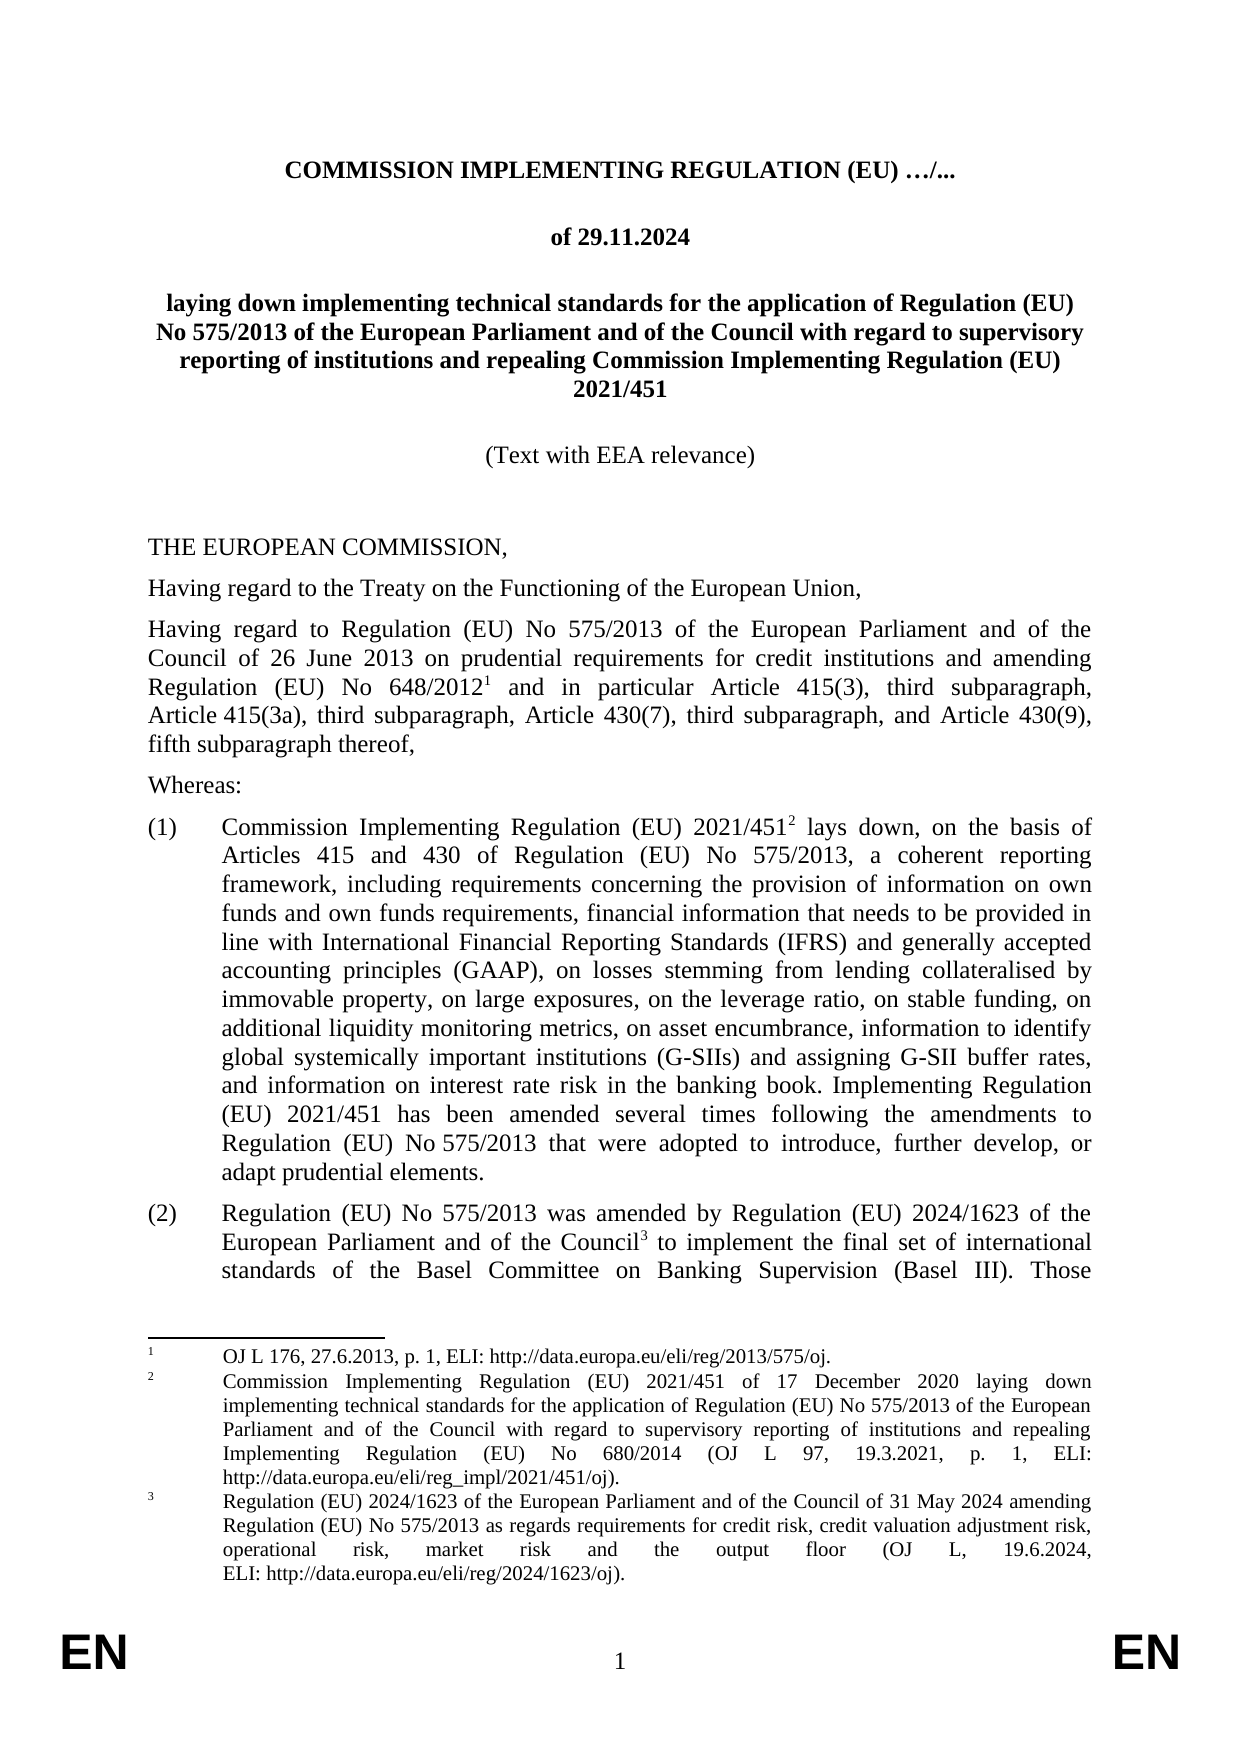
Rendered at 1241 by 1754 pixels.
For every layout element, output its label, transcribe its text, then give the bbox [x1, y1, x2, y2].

text of 29.11.2024 [148, 222, 1093, 251]
text (Text with EEA relevance) [148, 441, 1093, 469]
text Having regard to Regulation (EU) No 575/2013 of the European Parliament and of the Council of 26 June 2013 on prudential requirements for credit institutions and amending Regulation (EU) No 648/2012 and in particular Article 415(3), third subparagraph, Article 415(3a), third subparagraph, Article 430(7), third subparagraph, and Article 430(9), fifth subparagraph thereof, [148, 614, 1093, 758]
text laying down implementing technical standards for the application of Regulation (EU) No 575/2013 of the European Parliament and of the Council with regard to supervisory reporting of institutions and repealing Commission Implementing Regulation (EU) 2021/451 [148, 288, 1093, 403]
text Having regard to the Treaty on the Functioning of the European Union, [148, 573, 1093, 602]
text Whereas: [148, 771, 1093, 799]
text COMMISSION IMPLEMENTING REGULATION (EU) …/... [148, 156, 1093, 184]
text THE EUROPEAN COMMISSION, [148, 532, 1093, 561]
text (1) Commission Implementing Regulation (EU) 2021/451 lays down, on the basis of Articles 415 and 430 of Regulation (EU) No 575/2013, a coherent reporting framework, including requirements concerning the provision of information on own funds and own funds requirements, financial information that needs to be provided in line with International Financial Reporting Standards (IFRS) and generally accepted accounting principles (GAAP), on losses stemming from lending collateralised by immovable property, on large exposures, on the leverage ratio, on stable funding, on additional liquidity monitoring metrics, on asset encumbrance, information to identify global systemically important institutions (G-SIIs) and assigning G-SII buffer rates, and information on interest rate risk in the banking book. Implementing Regulation (EU) 2021/451 has been amended several times following the amendments to Regulation (EU) No 575/2013 that were adopted to introduce, further develop, or adapt prudential elements. [148, 812, 1093, 1186]
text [148, 1198, 1093, 1284]
